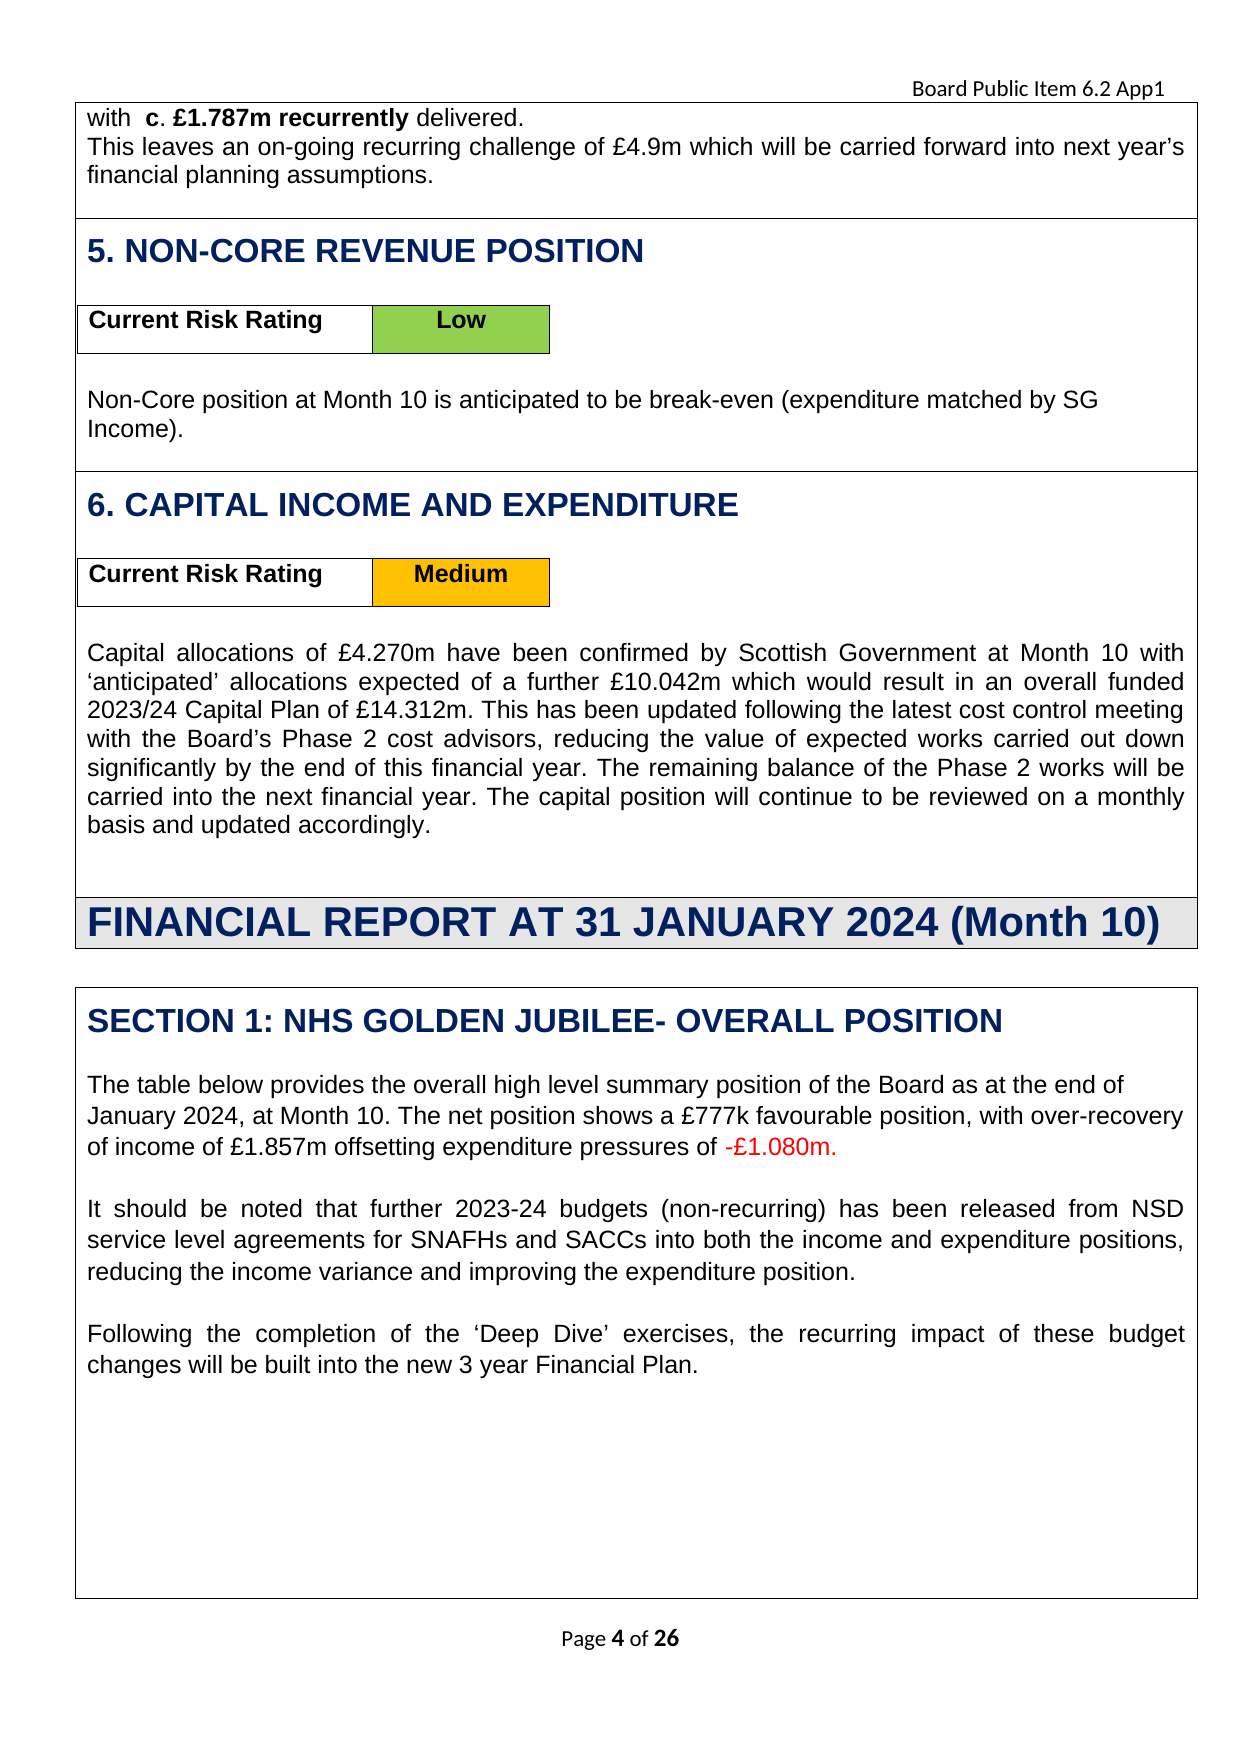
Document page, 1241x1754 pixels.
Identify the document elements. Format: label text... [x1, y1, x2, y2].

table_cell NON-CORE REVENUE POSITION Non-Core position at Month 10 is anticipated to be break-even (expenditure matched by SG Income). [76, 219, 1197, 471]
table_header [76, 988, 1197, 1598]
table_cell FINANCIAL REPORT AT 31 JANUARY 2024 (Month 10) [76, 898, 1197, 948]
table_cell CAPITAL INCOME AND EXPENDITURE Capital allocations of £4.270m have been confirmed by Scottish Government at Month 10 with ‘anticipated’ allocations expected of a further £10.042m which would result in an overall funded 2023/24 Capital Plan of £14.312m. This has been updated following the latest cost control meeting with the Board’s Phase 2 cost advisors, reducing the value of expected works carried out down significantly by the end of this financial year. The remaining balance of the Phase 2 works will be carried into the next financial year. The capital position will continue to be reviewed on a monthly basis and updated accordingly. [76, 472, 1197, 897]
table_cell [76, 103, 1197, 218]
